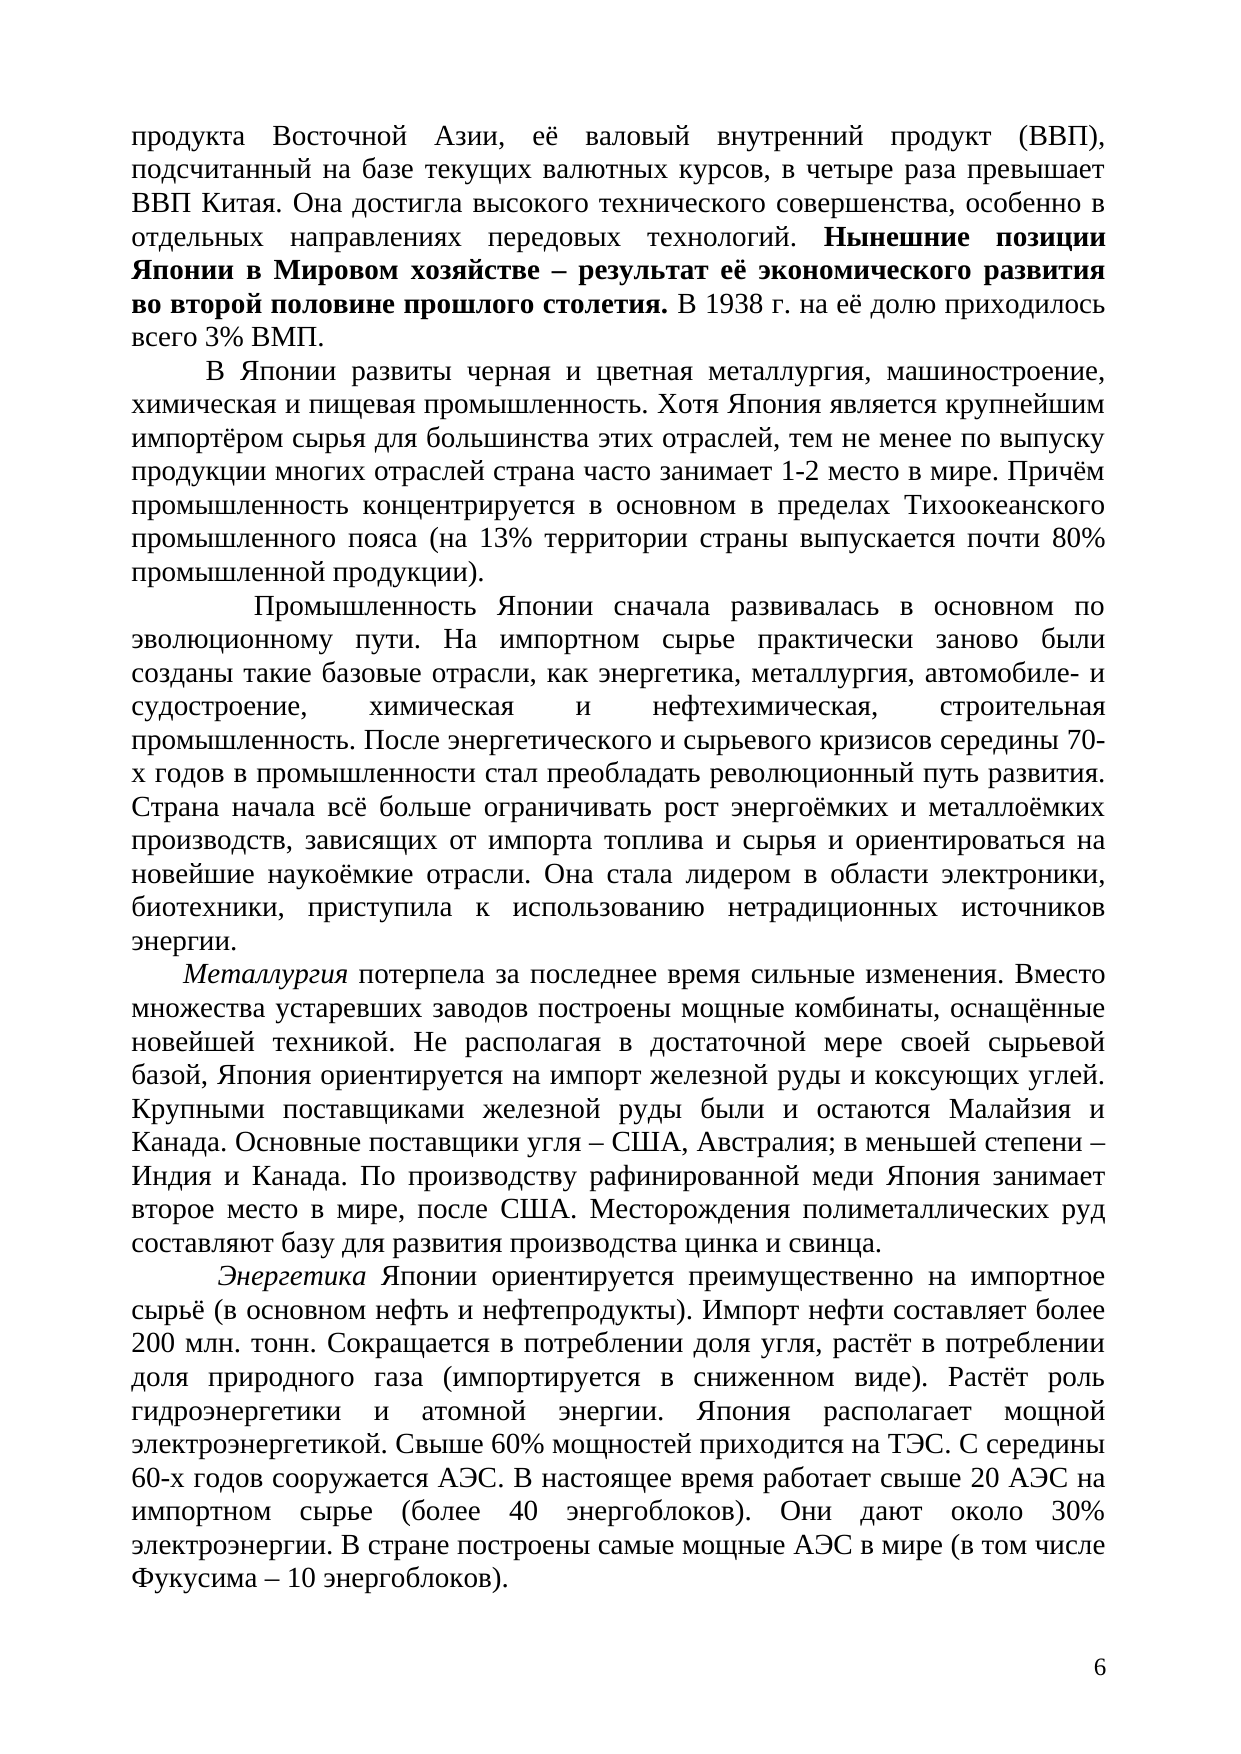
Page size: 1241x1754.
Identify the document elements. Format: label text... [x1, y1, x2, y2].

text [131, 118, 1106, 353]
text В Японии развиты черная и цветная металлургия, машиностроение, химическая и пищевая промышленность. Хотя Япония является крупнейшим импортёром сырья для большинства этих отраслей, тем не менее по выпуску продукции многих отраслей страна часто занимает 1-2 место в мире. Причём промышленность концентрируется в основном в пределах Тихоокеанского промышленного пояса (на 13% территории страны выпускается почти 80% промышленной продукции). [131, 353, 1106, 588]
text Энергетика Японии ориентируется преимущественно на импортное сырьё (в основном нефть и нефтепродукты). Импорт нефти составляет более 200 млн. тонн. Сокращается в потреблении доля угля, растёт в потреблении доля природного газа (импортируется в сниженном виде). Растёт роль гидроэнергетики и атомной энергии. Япония располагает мощной электроэнергетикой. Свыше 60% мощностей приходится на ТЭС. С середины 60-х годов сооружается АЭС. В настоящее время работает свыше 20 АЭС на импортном сырье (более 40 энергоблоков). Они дают около 30% электроэнергии. В стране построены самые мощные АЭС в мире (в том числе Фукусима – 10 энергоблоков). [131, 1258, 1106, 1594]
text Металлургия потерпела за последнее время сильные изменения. Вместо множества устаревших заводов построены мощные комбинаты, оснащённые новейшей техникой. Не располагая в достаточной мере своей сырьевой базой, Япония ориентируется на импорт железной руды и коксующих углей. Крупными поставщиками железной руды были и остаются Малайзия и Канада. Основные поставщики угля – США, Австралия; в меньшей степени – Индия и Канада. По производству рафинированной меди Япония занимает второе место в мире, после США. Месторождения полиметаллических руд составляют базу для развития производства цинка и свинца. [131, 957, 1106, 1258]
text Промышленность Японии сначала развивалась в основном по эволюционному пути. На импортном сырье практически заново были созданы такие базовые отрасли, как энергетика, металлургия, автомобиле- и судостроение, химическая и нефтехимическая, строительная промышленность. После энергетического и сырьевого кризисов середины 70-х годов в промышленности стал преобладать революционный путь развития. Страна начала всё больше ограничивать рост энергоёмких и металлоёмких производств, зависящих от импорта топлива и сырья и ориентироваться на новейшие наукоёмкие отрасли. Она стала лидером в области электроники, биотехники, приступила к использованию нетрадиционных источников энергии. [131, 588, 1106, 957]
